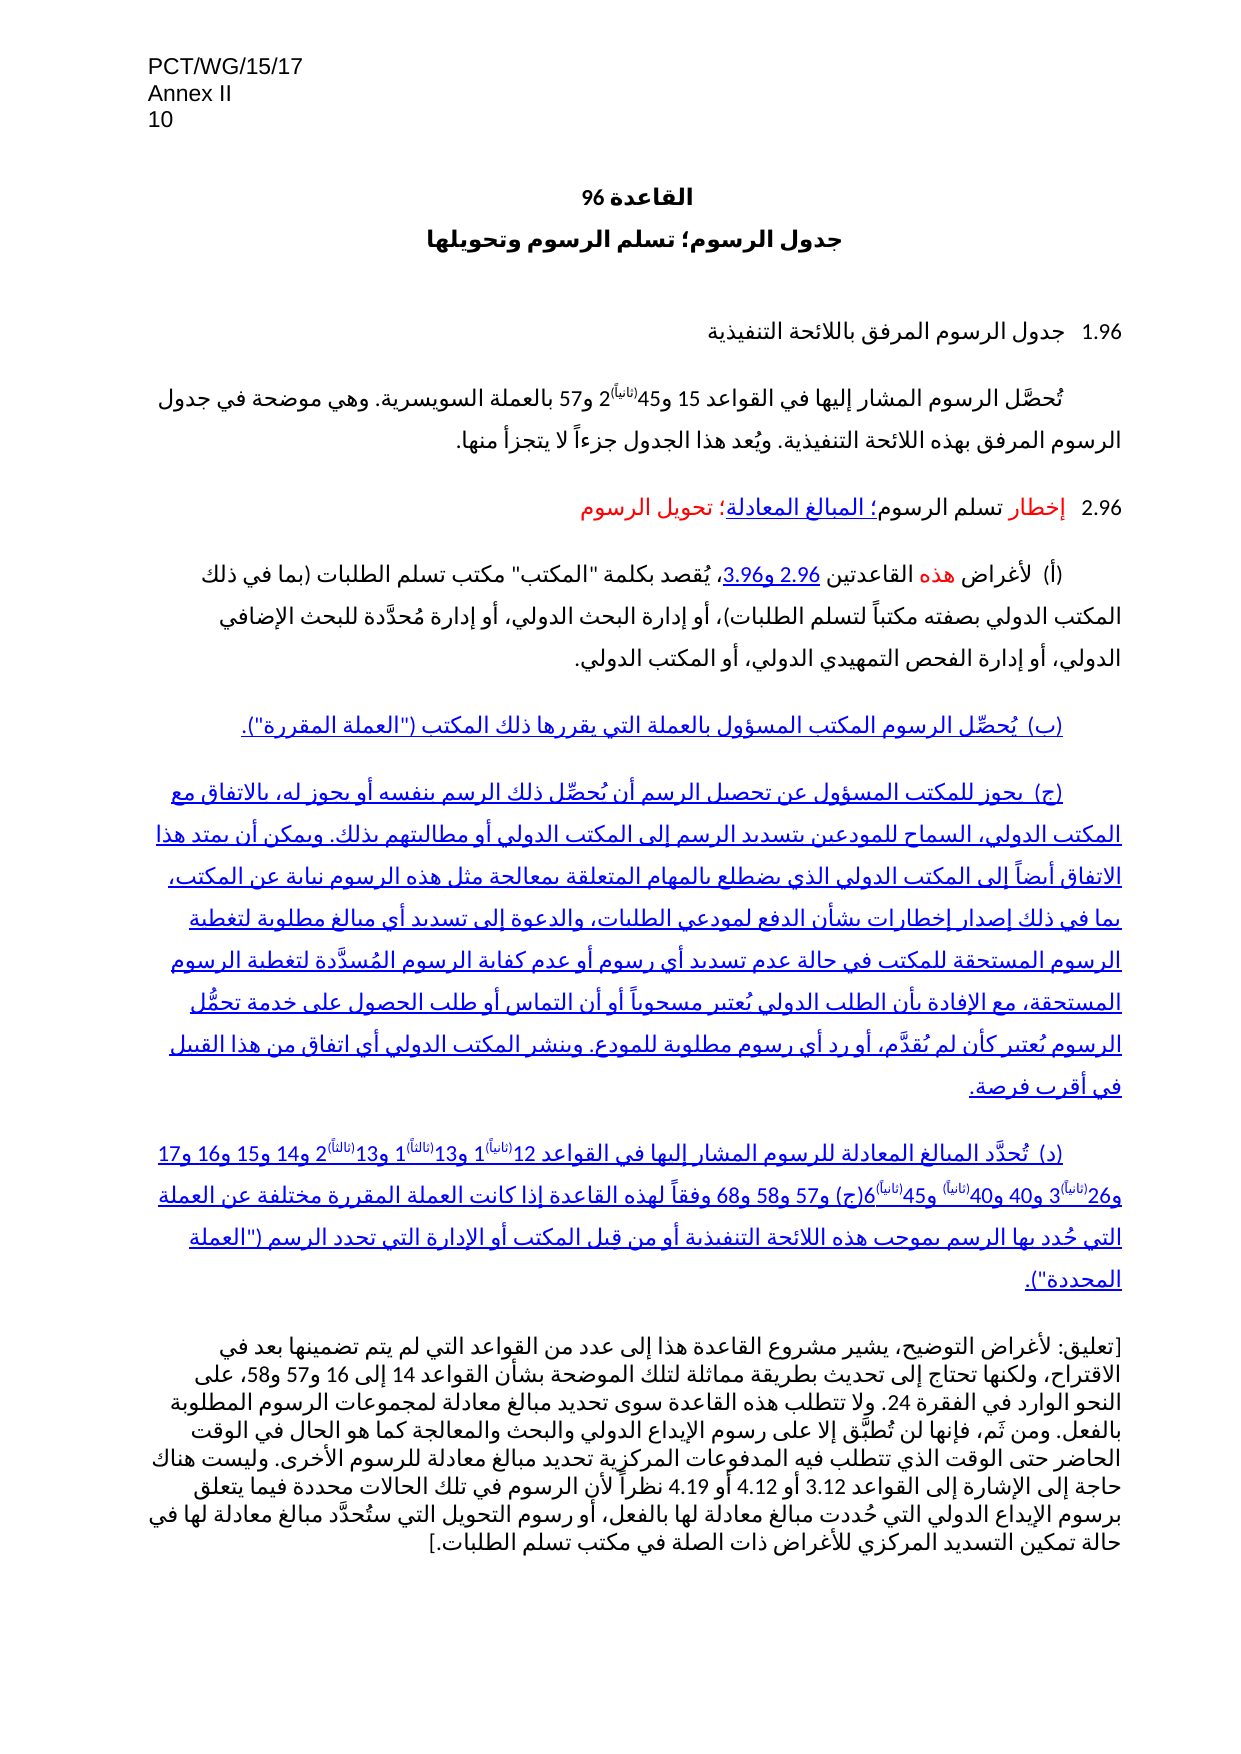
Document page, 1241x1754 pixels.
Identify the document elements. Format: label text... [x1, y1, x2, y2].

text (ب) يُحصِّل الرسوم المكتب المسؤول بالعملة التي يقررها ذلك المكتب ("العملة المقررة"). [148, 711, 1122, 739]
text (د) تُحدَّد المبالغ المعادلة للرسوم المشار إليها في القواعد 12(ثانياً)1 و13(ثالثاً)1 و13(ثالثاً)2 و14 و15 و16 و17 و26(ثانياً)3 و40 و40(ثانياً) و45(ثانياً)6(ج) و57 و58 و68 وفقاً لهذه القاعدة إذا كانت العملة المقررة مختلفة عن العملة التي حُدد بها الرسم بموجب هذه اللائحة التنفيذية أو من قِبل المكتب أو الإدارة التي تحدد الرسم ("العملة المحددة"). [148, 1139, 1122, 1293]
text [تعليق: لأغراض التوضيح، يشير مشروع القاعدة هذا إلى عدد من القواعد التي لم يتم تضمينها بعد في الاقتراح، ولكنها تحتاج إلى تحديث بطريقة مماثلة لتلك الموضحة بشأن القواعد 14 إلى 16 و57 و58، على النحو الوارد في الفقرة ‏24. ولا تتطلب هذه القاعدة سوى تحديد مبالغ معادلة لمجموعات الرسوم المطلوبة بالفعل. ومن ثَم، فإنها لن تُطبَّق إلا على رسوم الإيداع الدولي والبحث والمعالجة كما هو الحال في الوقت الحاضر حتى الوقت الذي تتطلب فيه المدفوعات المركزية تحديد مبالغ معادلة للرسوم الأخرى. وليست هناك حاجة إلى الإشارة إلى القواعد 3.12 أو 4.12 أو 4.19 نظراً لأن الرسوم في تلك الحالات محددة فيما يتعلق برسوم الإيداع الدولي التي حُددت مبالغ معادلة لها بالفعل، أو رسوم التحويل التي ستُحدَّد مبالغ معادلة لها في حالة تمكين التسديد المركزي للأغراض ذات الصلة في مكتب تسلم الطلبات.] [148, 1332, 1122, 1556]
text (ج) يجوز للمكتب المسؤول عن تحصيل الرسم أن يُحصِّل ذلك الرسم بنفسه أو يجوز له، بالاتفاق مع المكتب الدولي، السماح للمودعين بتسديد الرسم إلى المكتب الدولي أو مطالبتهم بذلك. ويمكن أن يمتد هذا الاتفاق أيضاً إلى المكتب الدولي الذي يضطلع بالمهام المتعلقة بمعالجة مثل هذه الرسوم نيابة عن المكتب، بما في ذلك إصدار إخطارات بشأن الدفع لمودعي الطلبات، والدعوة إلى تسديد أي مبالغ مطلوبة لتغطية الرسوم المستحقة للمكتب في حالة عدم تسديد أي رسوم أو عدم كفاية الرسوم المُسدَّدة لتغطية الرسوم المستحقة، مع الإفادة بأن الطلب الدولي يُعتبر مسحوباً أو أن التماس أو طلب الحصول على خدمة تحمُّل الرسوم يُعتبر كأن لم يُقدَّم، أو رد أي رسوم مطلوبة للمودع. وينشر المكتب الدولي أي اتفاق من هذا القبيل في أقرب فرصة. [148, 778, 1122, 1100]
text 2.96 إخطار تسلم الرسوم؛ المبالغ المعادلة؛ تحويل الرسوم [148, 493, 1122, 521]
title القاعدة 96 - جدول الرسوم؛ تسلم الرسوم وتحويلها [148, 183, 1122, 253]
text (أ) لأغراض هذه القاعدتين 2.96 و3.96، يُقصد بكلمة "المكتب" مكتب تسلم الطلبات (بما في ذلك المكتب الدولي بصفته مكتباً لتسلم الطلبات)، أو إدارة البحث الدولي، أو إدارة مُحدَّدة للبحث الإضافي الدولي، أو إدارة الفحص التمهيدي الدولي، أو المكتب الدولي. [148, 560, 1122, 672]
text 1.96 جدول الرسوم المرفق باللائحة التنفيذية [148, 317, 1122, 346]
text تُحصَّل الرسوم المشار إليها في القواعد 15 و45(ثانياً)2 و57 بالعملة السويسرية. وهي موضحة في جدول الرسوم المرفق بهذه اللائحة التنفيذية. ويُعد هذا الجدول جزءاً لا يتجزأ منها. [148, 384, 1122, 454]
